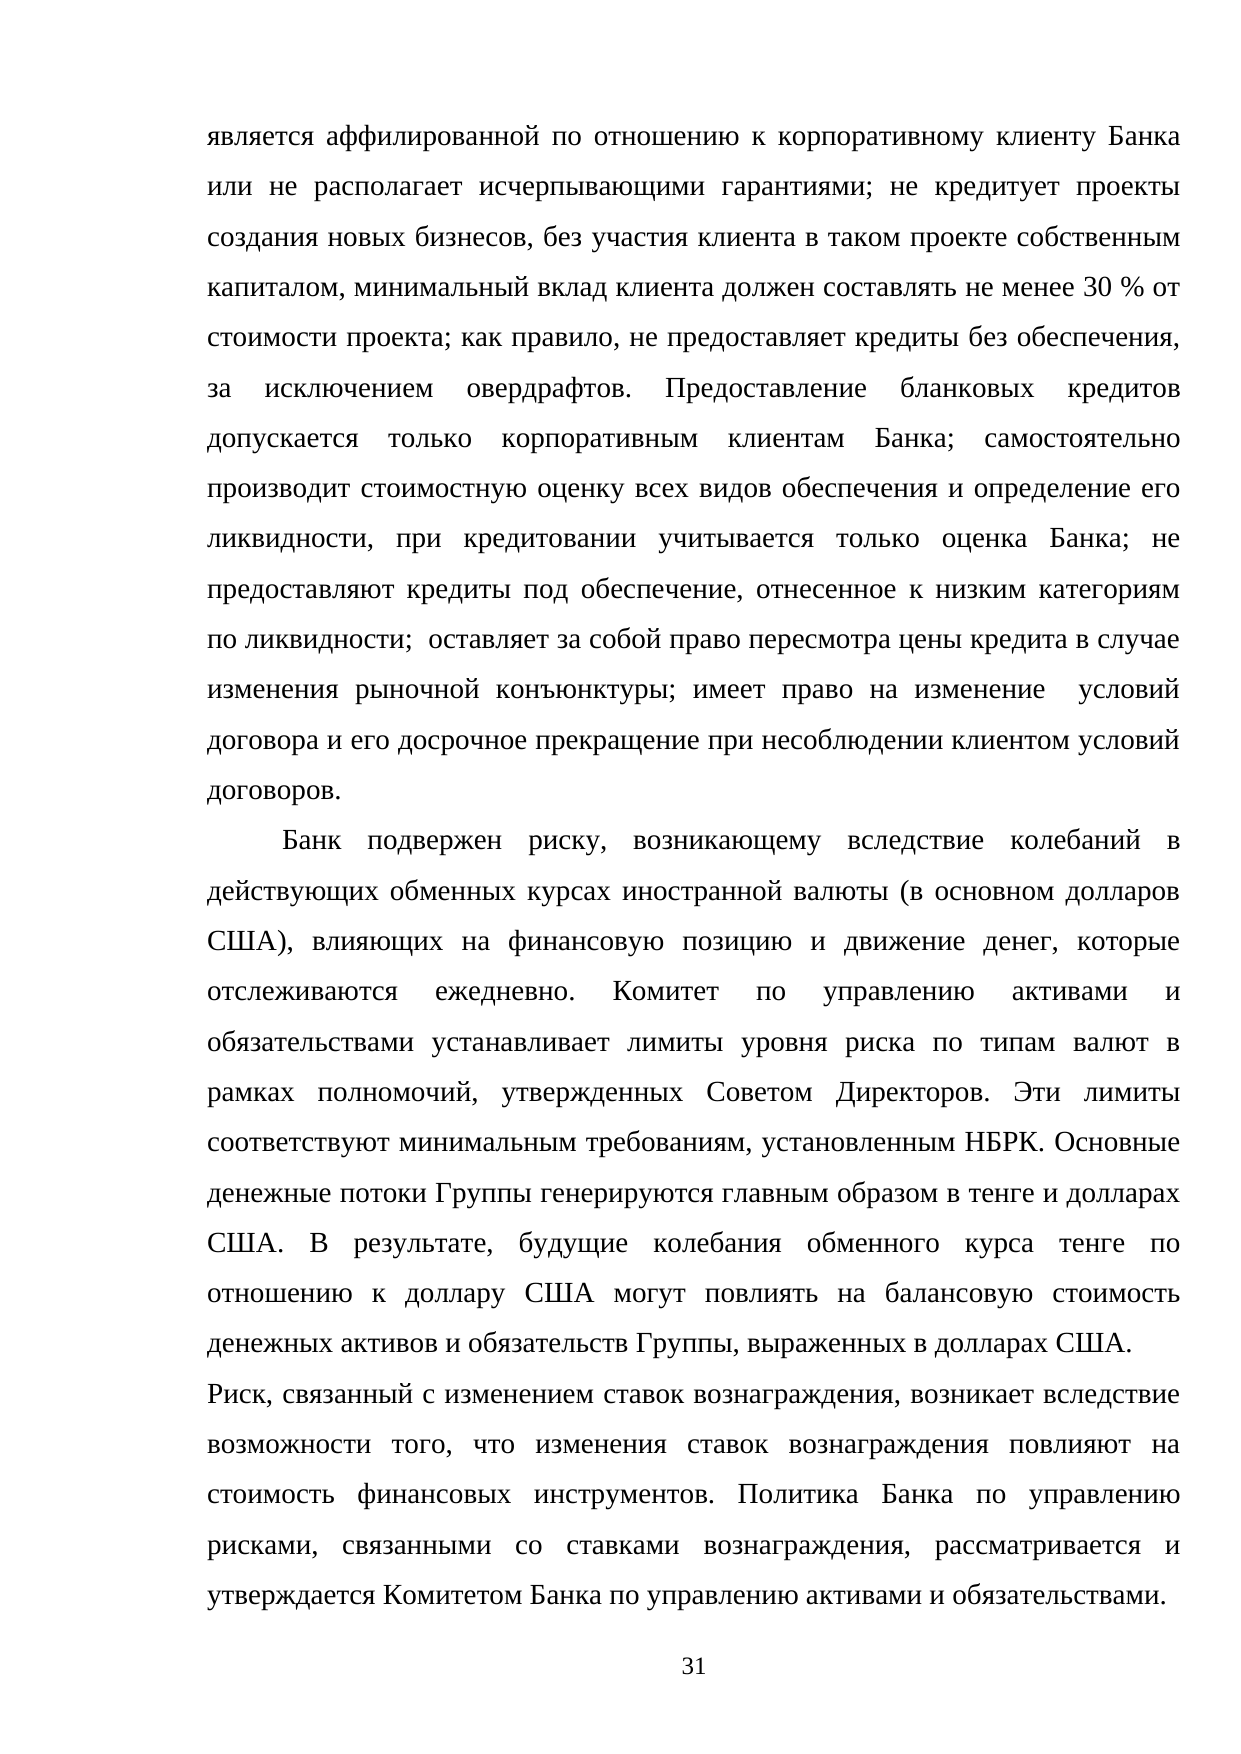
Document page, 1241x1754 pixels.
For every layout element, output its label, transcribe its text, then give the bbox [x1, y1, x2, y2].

text Банк подвержен риску, возникающему вследствие колебаний в действующих обменных курсах иностранной валюты (в основном долларов США), влияющих на финансовую позицию и движение денег, которые отслеживаются ежедневно. Комитет по управлению активами и обязательствами устанавливает лимиты уровня риска по типам валют в рамках полномочий, утвержденных Советом Директоров. Эти лимиты соответствуют минимальным требованиям, установленным НБРК. Основные денежные потоки Группы генерируются главным образом в тенге и долларах США. В результате, будущие колебания обменного курса тенге по отношению к доллару США могут повлиять на балансовую стоимость денежных активов и обязательств Группы, выраженных в долларах США. [207, 822, 1181, 1359]
text Риск, связанный с изменением ставок вознаграждения, возникает вследствие возможности того, что изменения ставок вознаграждения повлияют на стоимость финансовых инструментов. Политика Банка по управлению рисками, связанными со ставками вознаграждения, рассматривается и утверждается Комитетом Банка по управлению активами и обязательствами. [207, 1376, 1181, 1611]
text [207, 118, 1181, 806]
